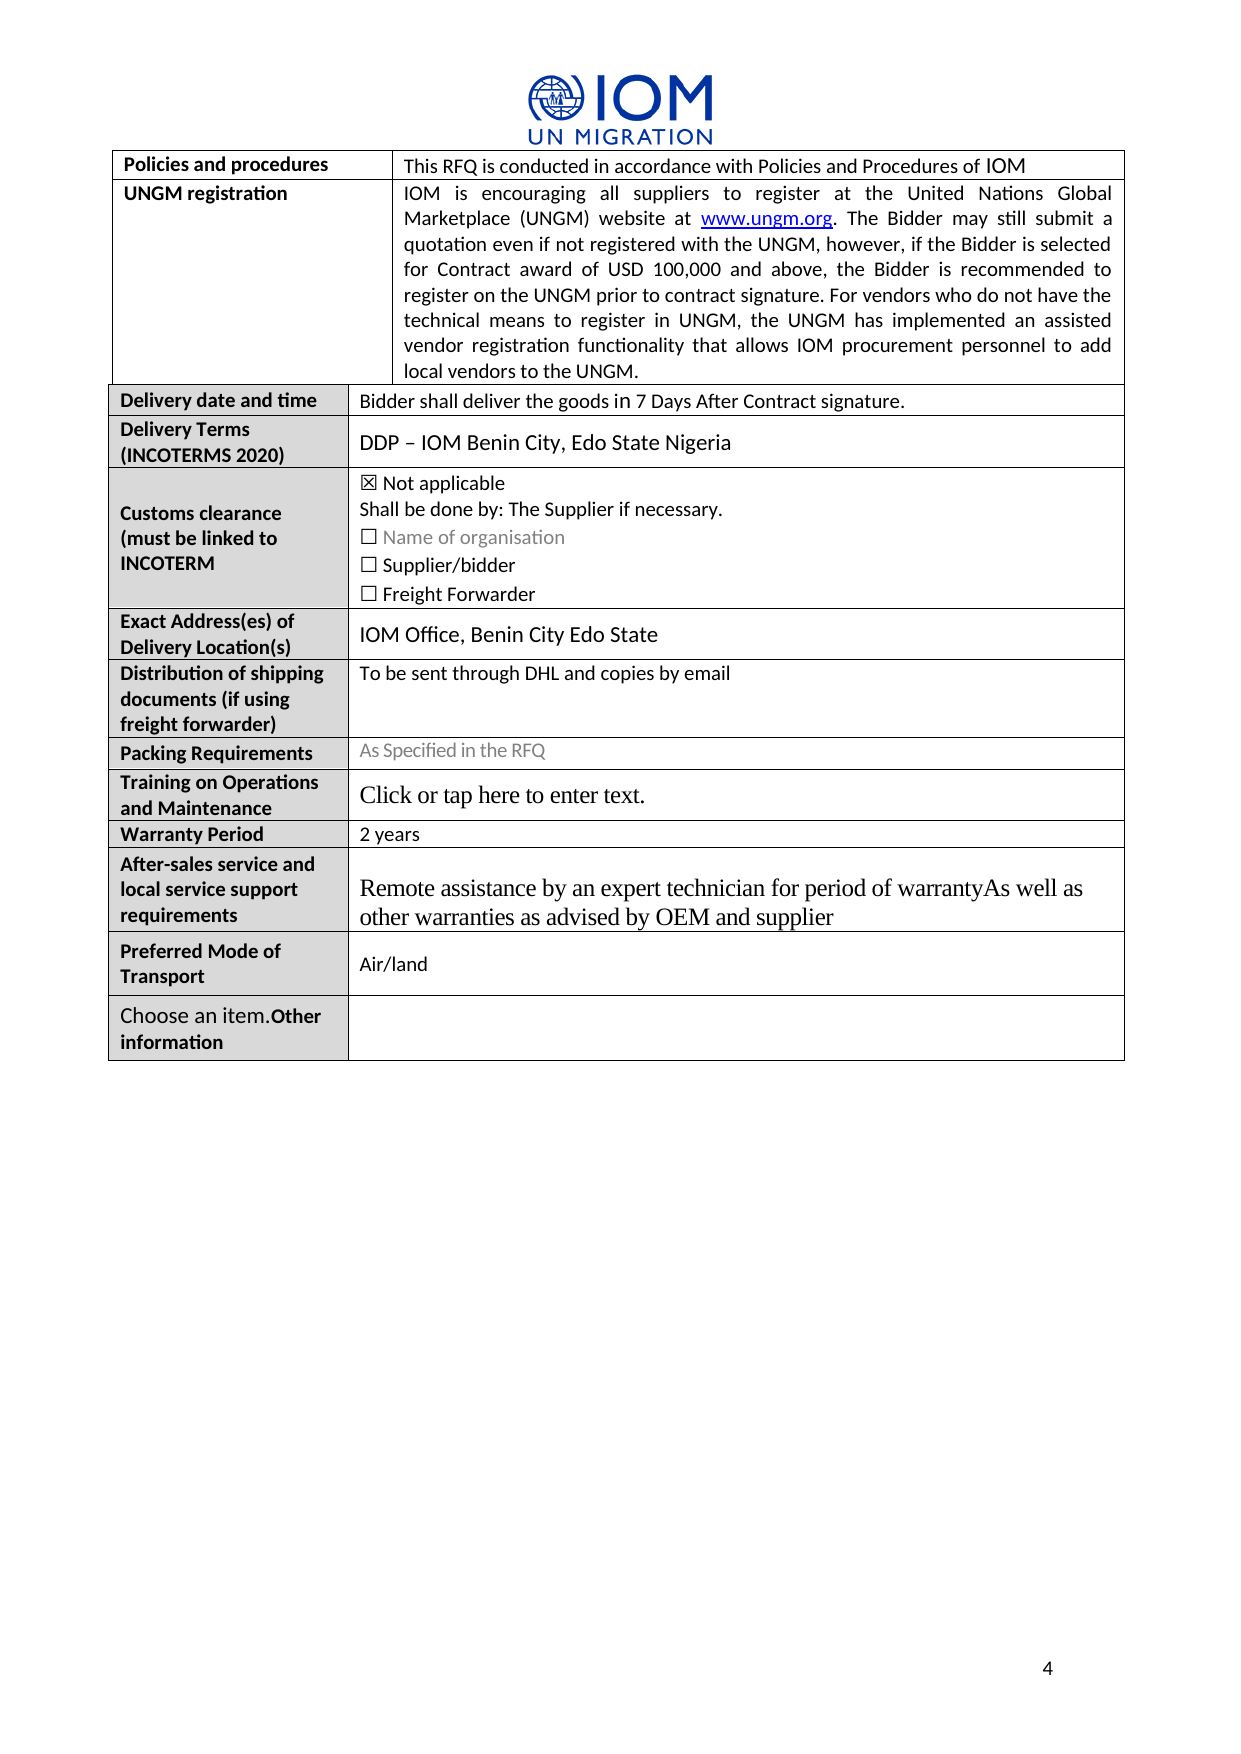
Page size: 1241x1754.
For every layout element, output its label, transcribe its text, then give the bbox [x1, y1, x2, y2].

table_cell To be sent through DHL and copies by email [349, 660, 1124, 737]
table_cell [349, 996, 1124, 1060]
table_cell Warranty Period [109, 821, 348, 847]
table_cell UNGM registration [113, 180, 392, 383]
table_cell Delivery date and time [109, 385, 348, 415]
table_cell This RFQ is conducted in accordance with Policies and Procedures of [393, 151, 1124, 179]
table_cell Training on Operations and Maintenance [109, 770, 348, 820]
table_cell Distribution of shipping documents (if using freight forwarder) [109, 660, 348, 737]
table_cell As Specified in the RFQ [349, 738, 1124, 768]
table_cell After-sales service and local service support requirements [109, 848, 348, 931]
picture [524, 73, 716, 146]
table_cell [349, 932, 1124, 995]
table_cell Customs clearance (must be linked to INCOTERM [109, 468, 348, 607]
table_cell Delivery Terms (INCOTERMS 2020) [109, 416, 348, 467]
table_cell 2 years [349, 821, 1124, 847]
table_cell Not applicable Shall be done by: The Supplier if necessary. Supplier/bidder Freight Forwarder [349, 468, 1124, 607]
table_cell Preferred Mode of Transport [109, 932, 348, 995]
table_cell [349, 609, 1124, 659]
table_cell Other information [109, 996, 348, 1060]
table_cell Packing Requirements [109, 738, 348, 768]
table_cell Bidder shall deliver the goods in 7 Days After Contract signature. [349, 385, 1124, 415]
table_cell IOM is encouraging all suppliers to register at the United Nations Global Marketplace (UNGM) website at www.ungm.org. The Bidder may still submit a quotation even if not registered with the UNGM, however, if the Bidder is selected for Contract award of USD 100,000 and above, the Bidder is recommended to register on the UNGM prior to contract signature. For vendors who do not have the technical means to register in UNGM, the UNGM has implemented an assisted vendor registration functionality that allows IOM procurement personnel to add local vendors to the UNGM. [393, 180, 1124, 383]
table_cell Policies and procedures [113, 151, 392, 179]
table_cell Exact Address(es) of Delivery Location(s) [109, 609, 348, 659]
